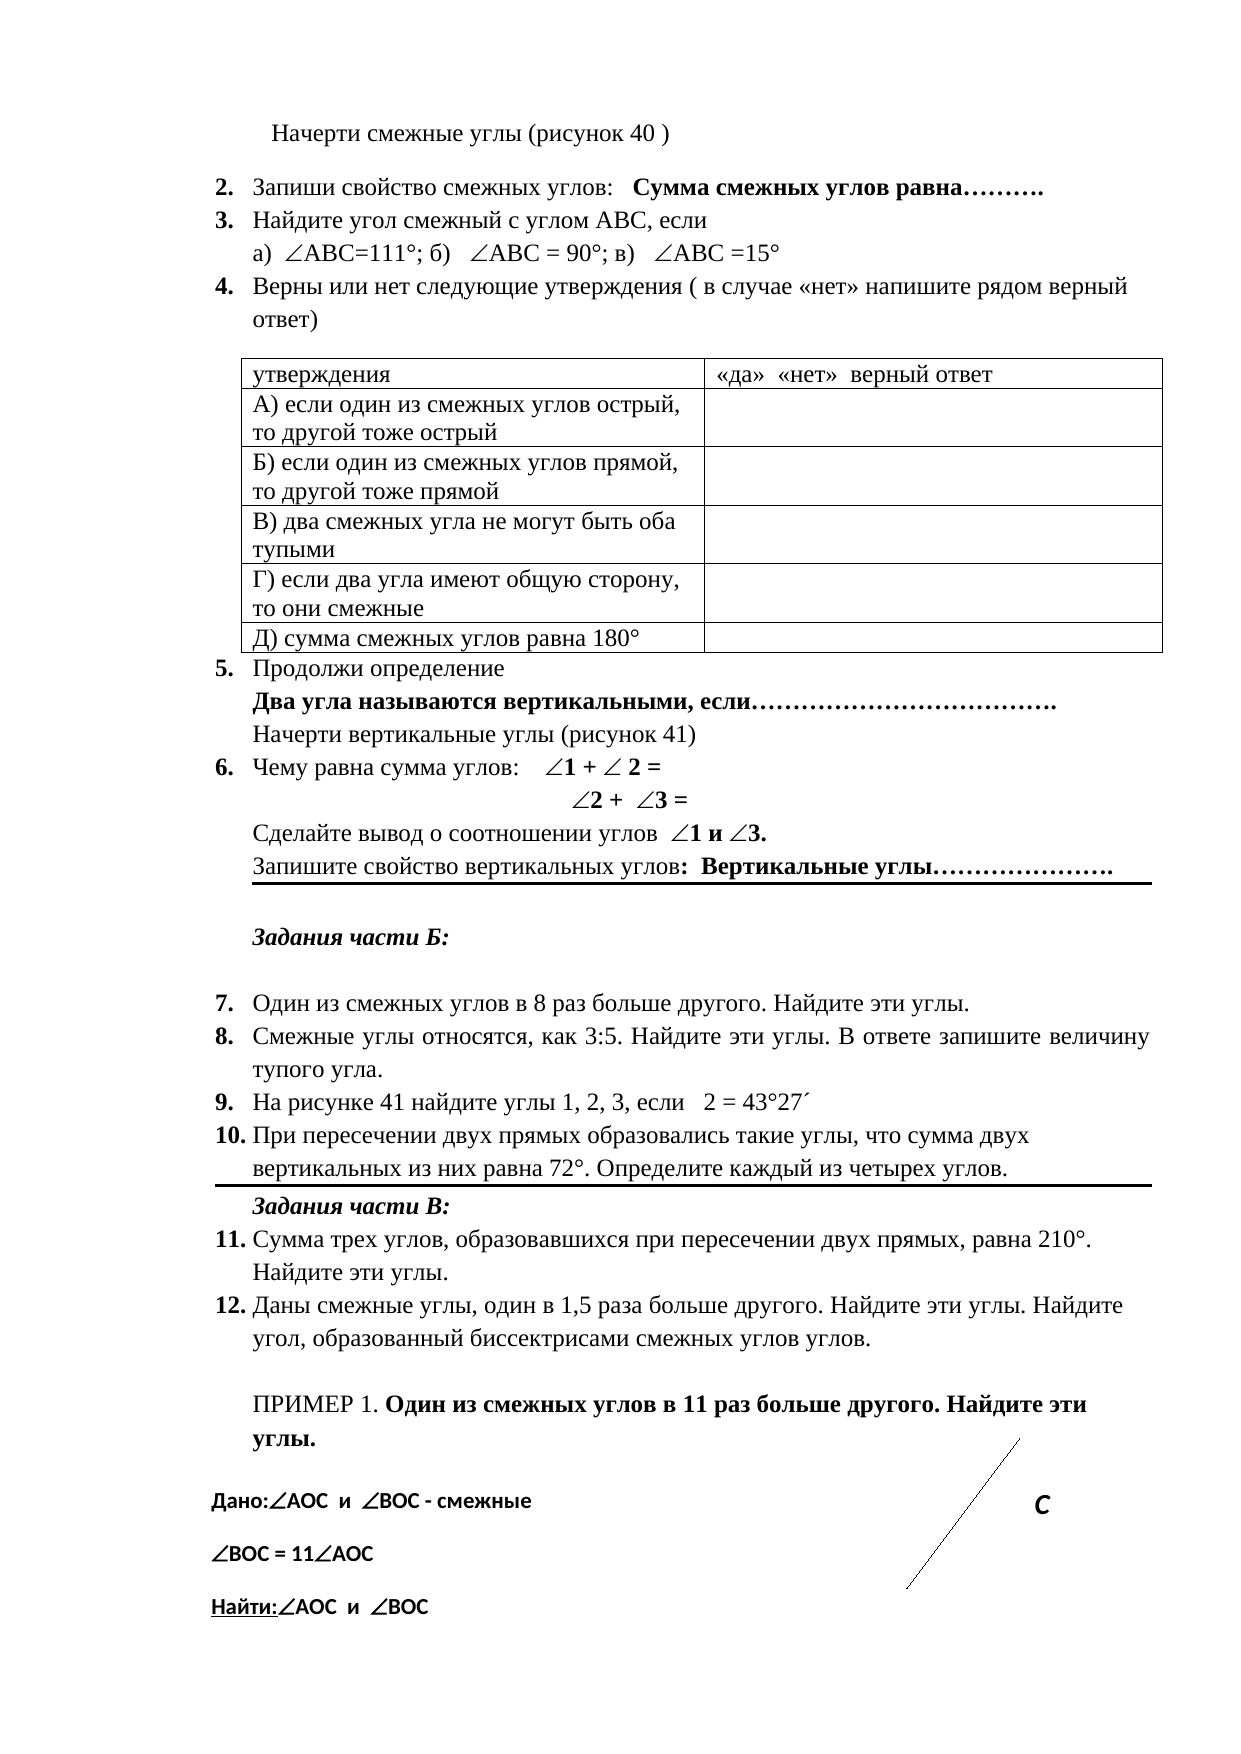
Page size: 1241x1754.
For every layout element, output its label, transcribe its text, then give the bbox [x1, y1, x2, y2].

list При пересечении двух прямых образовались такие углы, что сумма двух вертикальных из них равна 72°. Определите каждый из четырех углов. [215, 1120, 1152, 1184]
list Чему равна сумма углов: 1 + 2 = [215, 752, 1152, 781]
table_cell [705, 447, 1162, 505]
list ПРИМЕР 1. Один из смежных углов в 11 раз больше другого. Найдите эти углы. [252, 1389, 1152, 1451]
list Запишите свойство вертикальных углов: Вертикальные углы…………………. [252, 851, 1152, 882]
table_cell В) два смежных угла не могут быть оба тупыми [242, 506, 704, 563]
list Сумма трех углов, образовавшихся при пересечении двух прямых, равна 210°. Найдите эти углы. [215, 1224, 1152, 1286]
table_cell [705, 564, 1162, 622]
table_cell Б) если один из смежных углов прямой, то другой тоже прямой [242, 447, 704, 505]
table_header «да» «нет» верный ответ [705, 359, 1162, 388]
list Начерти вертикальные углы (рисунок 41) [252, 719, 1152, 747]
table_cell [705, 389, 1162, 446]
list Один из смежных углов в 8 раз больше другого. Найдите эти углы. [215, 988, 1152, 1017]
table_header утверждения [242, 359, 704, 388]
list Верны или нет следующие утверждения ( в случае «нет» напишите рядом верный ответ) [215, 271, 1152, 333]
table_cell А) если один из смежных углов острый, то другой тоже острый [242, 389, 704, 446]
list Запиши свойство смежных углов: Сумма смежных углов равна………. [215, 172, 1152, 201]
table_cell [705, 506, 1162, 563]
list Сделайте вывод о соотношении углов 1 и 3. [252, 818, 1152, 847]
list Задания части Б: [252, 922, 1152, 951]
list Смежные углы относятся, как 3:5. Найдите эти углы. В ответе запишите величину тупого угла. [215, 1021, 1152, 1083]
table_cell Г) если два угла имеют общую сторону, то они смежные [242, 564, 704, 622]
list 2 + 3 = [252, 785, 1152, 813]
text Начерти смежные углы (рисунок 40 ) [177, 118, 1152, 147]
list а) АВС=111°; б) АВС = 90°; в) АВС =15° [252, 238, 1152, 267]
list Продолжи определение [215, 653, 1152, 681]
list На рисунке 41 найдите углы 1, 2, 3, если 2 = 43°27´ [215, 1087, 1152, 1116]
list Два угла называются вертикальными, если………………………………. [252, 686, 1152, 714]
list Найдите угол смежный с углом АВС, если [215, 205, 1152, 234]
list Задания части В: [252, 1191, 1152, 1220]
table_cell [705, 623, 1162, 652]
list Даны смежные углы, один в 1,5 раза больше другого. Найдите эти углы. Найдите угол, образованный биссектрисами смежных углов углов. [215, 1291, 1152, 1352]
table_cell Д) сумма смежных углов равна 180° [242, 623, 704, 652]
